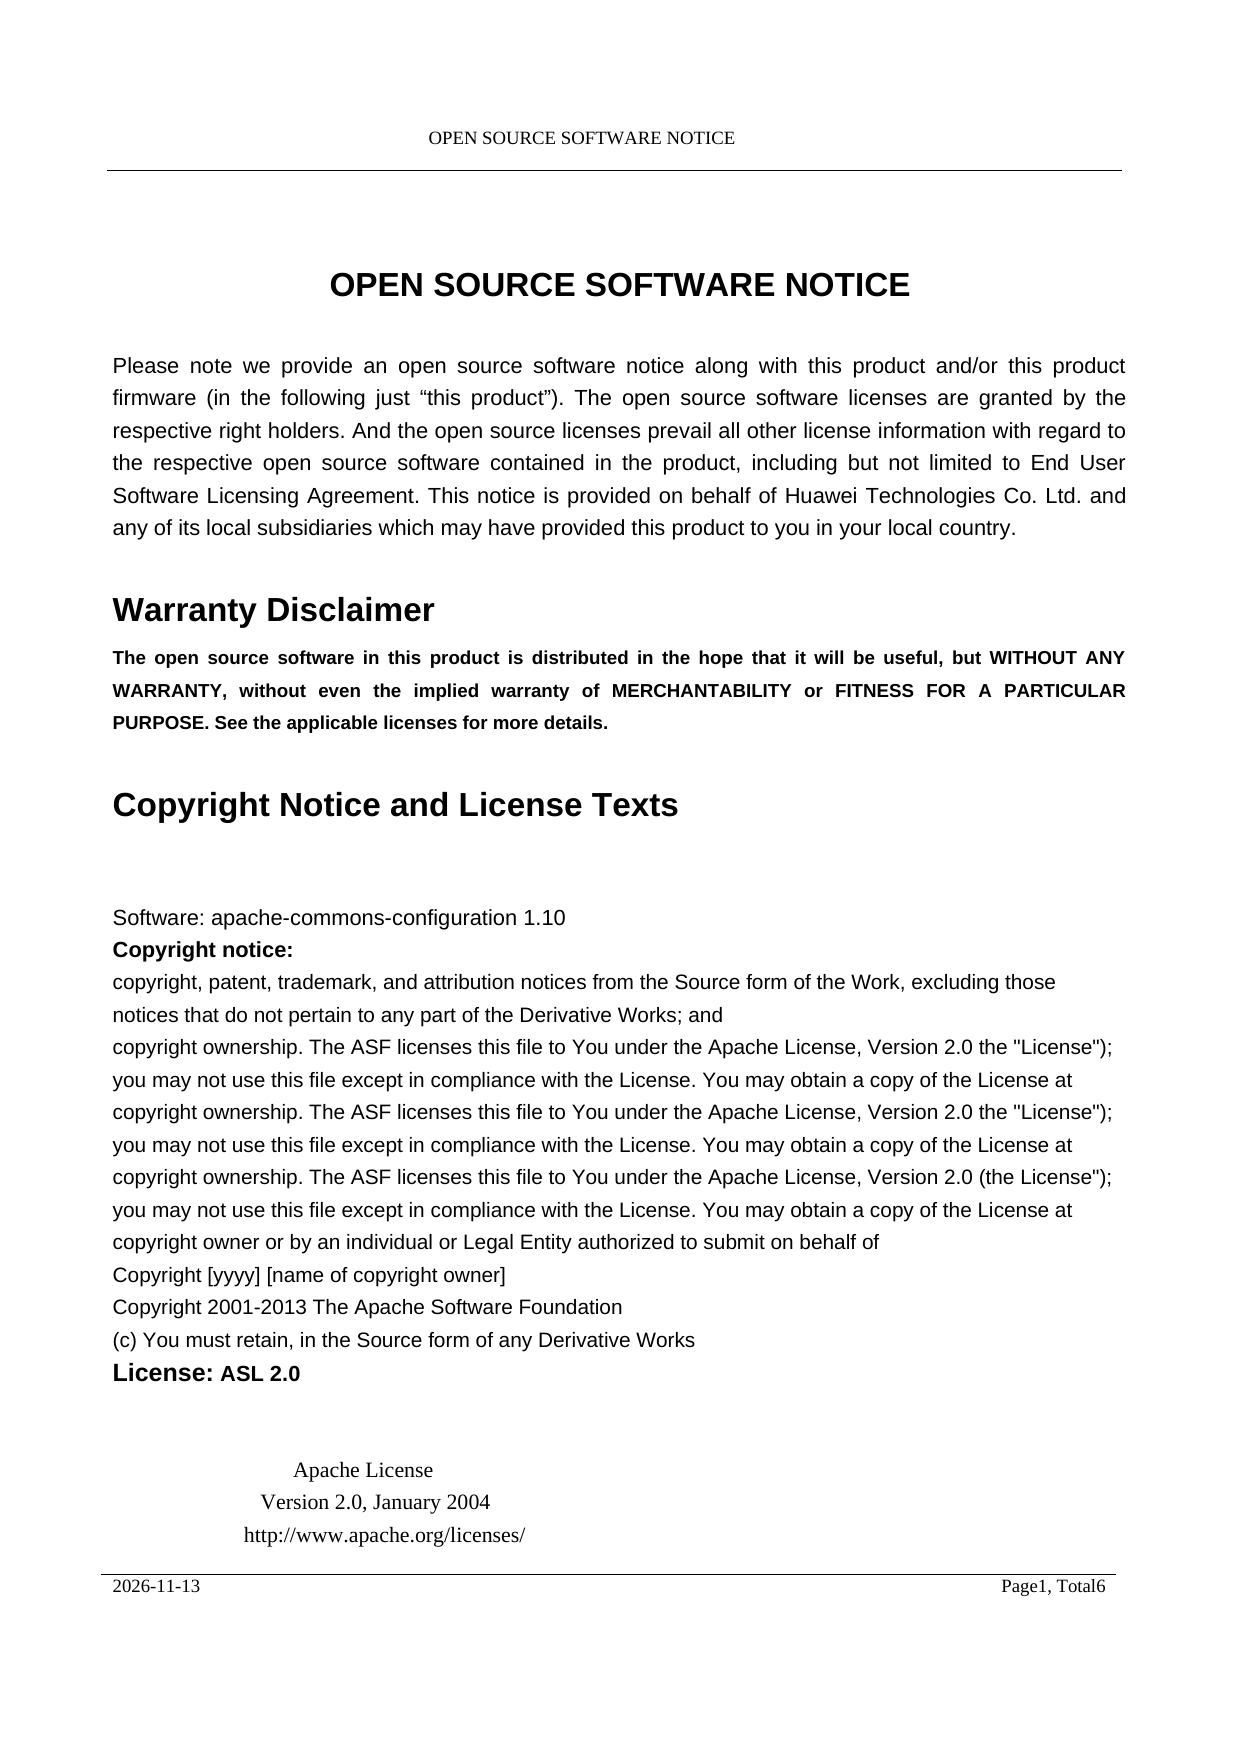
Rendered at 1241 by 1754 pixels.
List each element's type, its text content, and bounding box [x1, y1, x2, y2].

text Copyright [yyyy] [name of copyright owner] [112, 1258, 1128, 1291]
text OPEN SOURCE SOFTWARE NOTICE [112, 251, 1128, 316]
text copyright ownership. The ASF licenses this file to You under the Apache License, Version 2.0 the "License"); you may not use this file except in compliance with the License. You may obtain a copy of the License at [112, 1031, 1128, 1096]
text copyright ownership. The ASF licenses this file to You under the Apache License, Version 2.0 (the License"); you may not use this file except in compliance with the License. You may obtain a copy of the License at [112, 1161, 1128, 1226]
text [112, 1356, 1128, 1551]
text Warranty Disclaimer [112, 576, 1128, 641]
text Copyright 2001-2013 The Apache Software Foundation [112, 1291, 1128, 1323]
text Please note we provide an open source software notice along with this product and/or this product firmware (in the following just “this product”). The open source software licenses are granted by the respective right holders. And the open source licenses prevail all other license information with regard to the respective open source software contained in the product, including but not limited to End User Software Licensing Agreement. This notice is provided on behalf of Huawei Technologies Co. Ltd. and any of its local subsidiaries which may have provided this product to you in your local country. [112, 349, 1128, 544]
text Copyright notice: [112, 933, 1128, 966]
text Copyright Notice and License Texts [112, 771, 1128, 836]
text Software: apache-commons-configuration 1.10 [112, 901, 1128, 933]
text The open source software in this product is distributed in the hope that it will be useful, but WITHOUT ANY WARRANTY, without even the implied warranty of MERCHANTABILITY or FITNESS FOR A PARTICULAR PURPOSE. See the applicable licenses for more details. [112, 641, 1128, 739]
text copyright, patent, trademark, and attribution notices from the Source form of the Work, excluding those notices that do not pertain to any part of the Derivative Works; and [112, 966, 1128, 1031]
text copyright ownership. The ASF licenses this file to You under the Apache License, Version 2.0 the "License"); you may not use this file except in compliance with the License. You may obtain a copy of the License at [112, 1096, 1128, 1161]
text (c) You must retain, in the Source form of any Derivative Works [112, 1323, 1128, 1356]
text copyright owner or by an individual or Legal Entity authorized to submit on behalf of [112, 1226, 1128, 1258]
